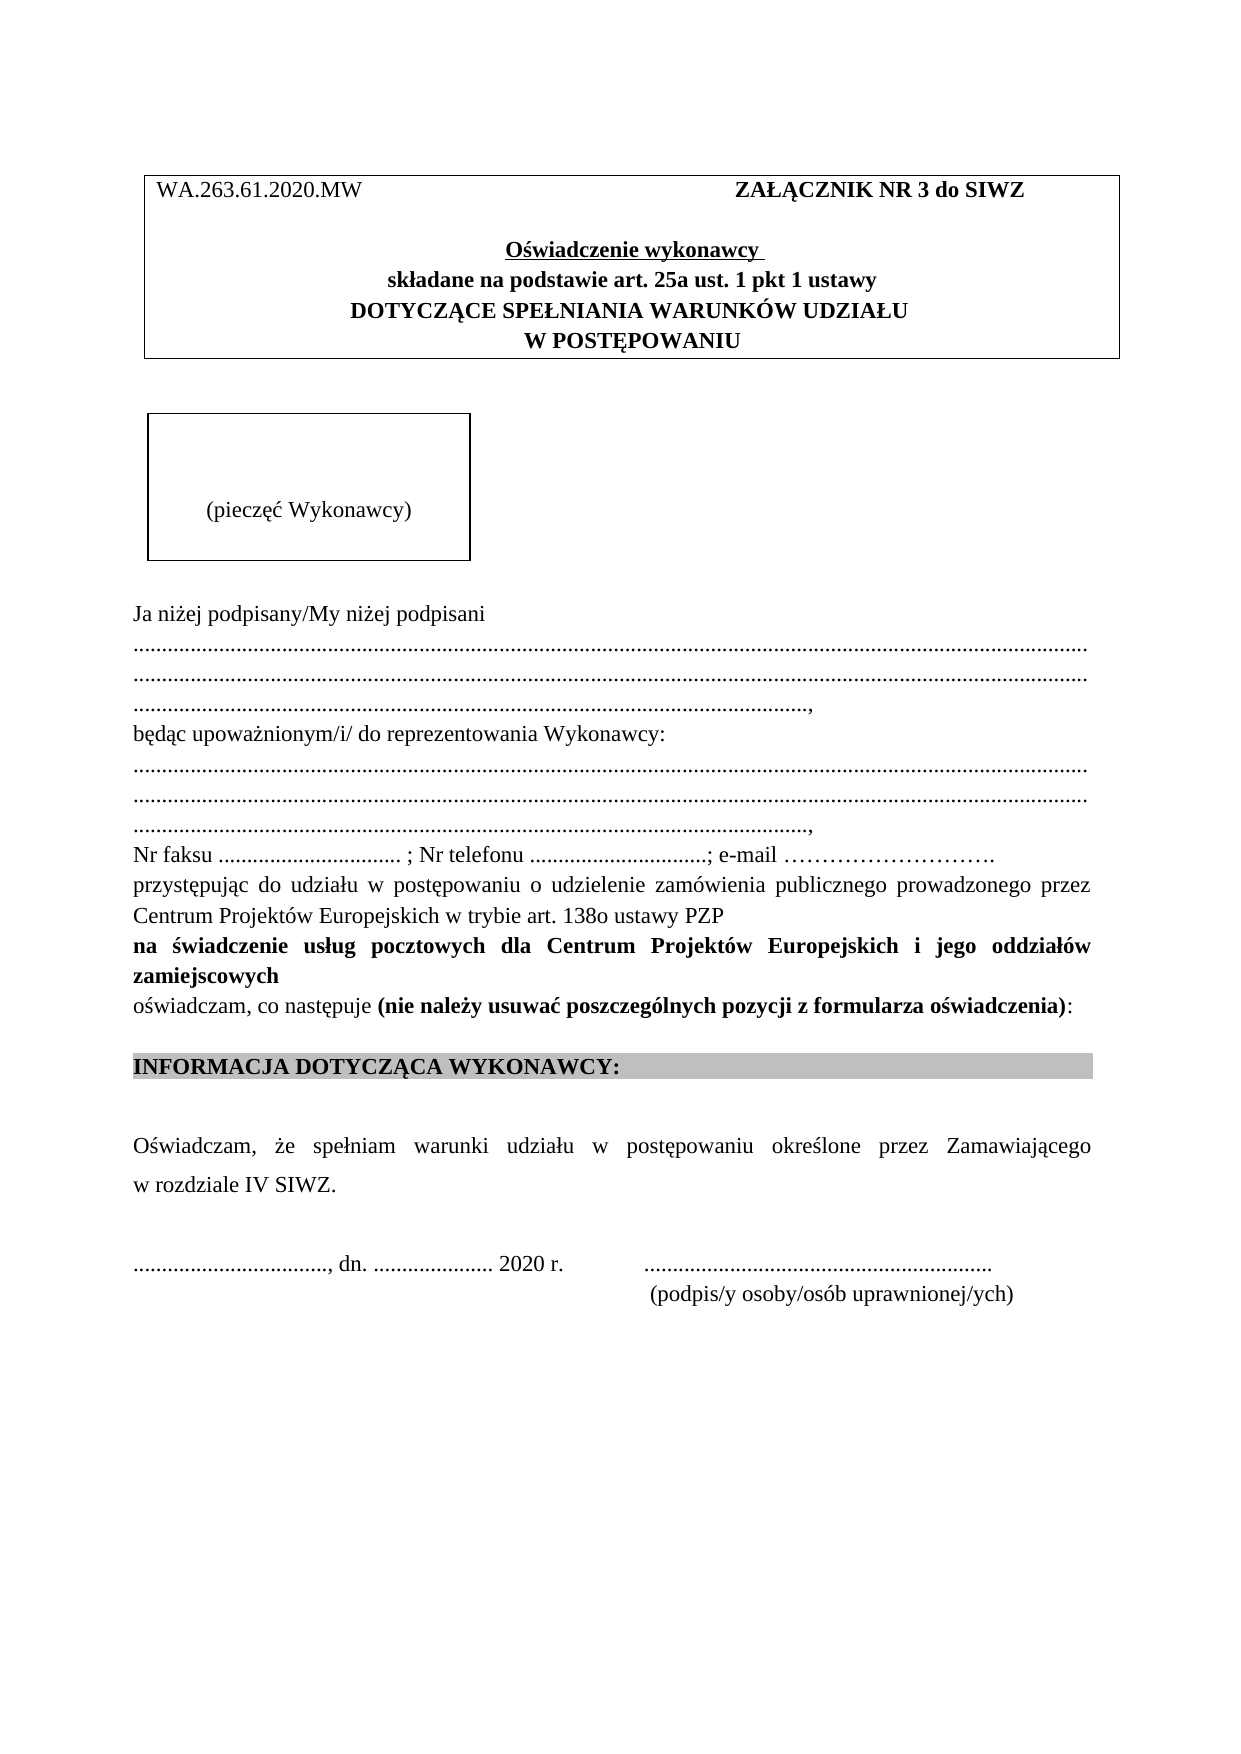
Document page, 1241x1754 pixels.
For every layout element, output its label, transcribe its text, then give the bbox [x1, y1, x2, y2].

text Ja niżej podpisany/My niżej podpisani [133, 600, 1093, 626]
table_header WA.263.61.2020.MW ZAŁĄCZNIK NR 3 do SIWZ [145, 176, 1119, 236]
text INFORMACJA DOTYCZĄCA WYKONAWCY: [133, 1053, 1093, 1079]
table_cell Oświadczenie wykonawcy składane na podstawie art. 25a ust. 1 pkt 1 ustawy DOTYCZĄCE SPEŁNIANIA WARUNKÓW UDZIAŁU W POSTĘPOWANIU [145, 236, 1119, 358]
text ...................................................................................................................................................................................................................................................................................................................................................................................................................................................................., [133, 630, 1093, 717]
text będąc upoważnionym/i/ do reprezentowania Wykonawcy: [133, 721, 1093, 747]
text .................................., dn. ..................... 2020 r. ............................................................. [133, 1250, 1093, 1277]
text (pieczęć Wykonawcy) [149, 497, 469, 524]
text (podpis/y osoby/osób uprawnionej/ych) [133, 1280, 1093, 1307]
text Nr faksu ................................ ; Nr telefonu ...............................; e-mail ………………………. [133, 841, 1093, 868]
text przystępując do udziału w postępowaniu o udzielenie zamówienia publicznego prowadzonego przez Centrum Projektów Europejskich w trybie art. 138o ustawy PZP [133, 872, 1093, 928]
text Oświadczam, że spełniam warunki udziału w postępowaniu określone przez Zamawiającego w rozdziale IV SIWZ. [133, 1132, 1093, 1198]
text oświadczam, co następuje (nie należy usuwać poszczególnych pozycji z formularza oświadczenia): [133, 992, 1093, 1019]
text ...................................................................................................................................................................................................................................................................................................................................................................................................................................................................., [133, 751, 1093, 837]
text na świadczenie usług pocztowych dla Centrum Projektów Europejskich i jego oddziałów zamiejscowych [133, 932, 1093, 988]
